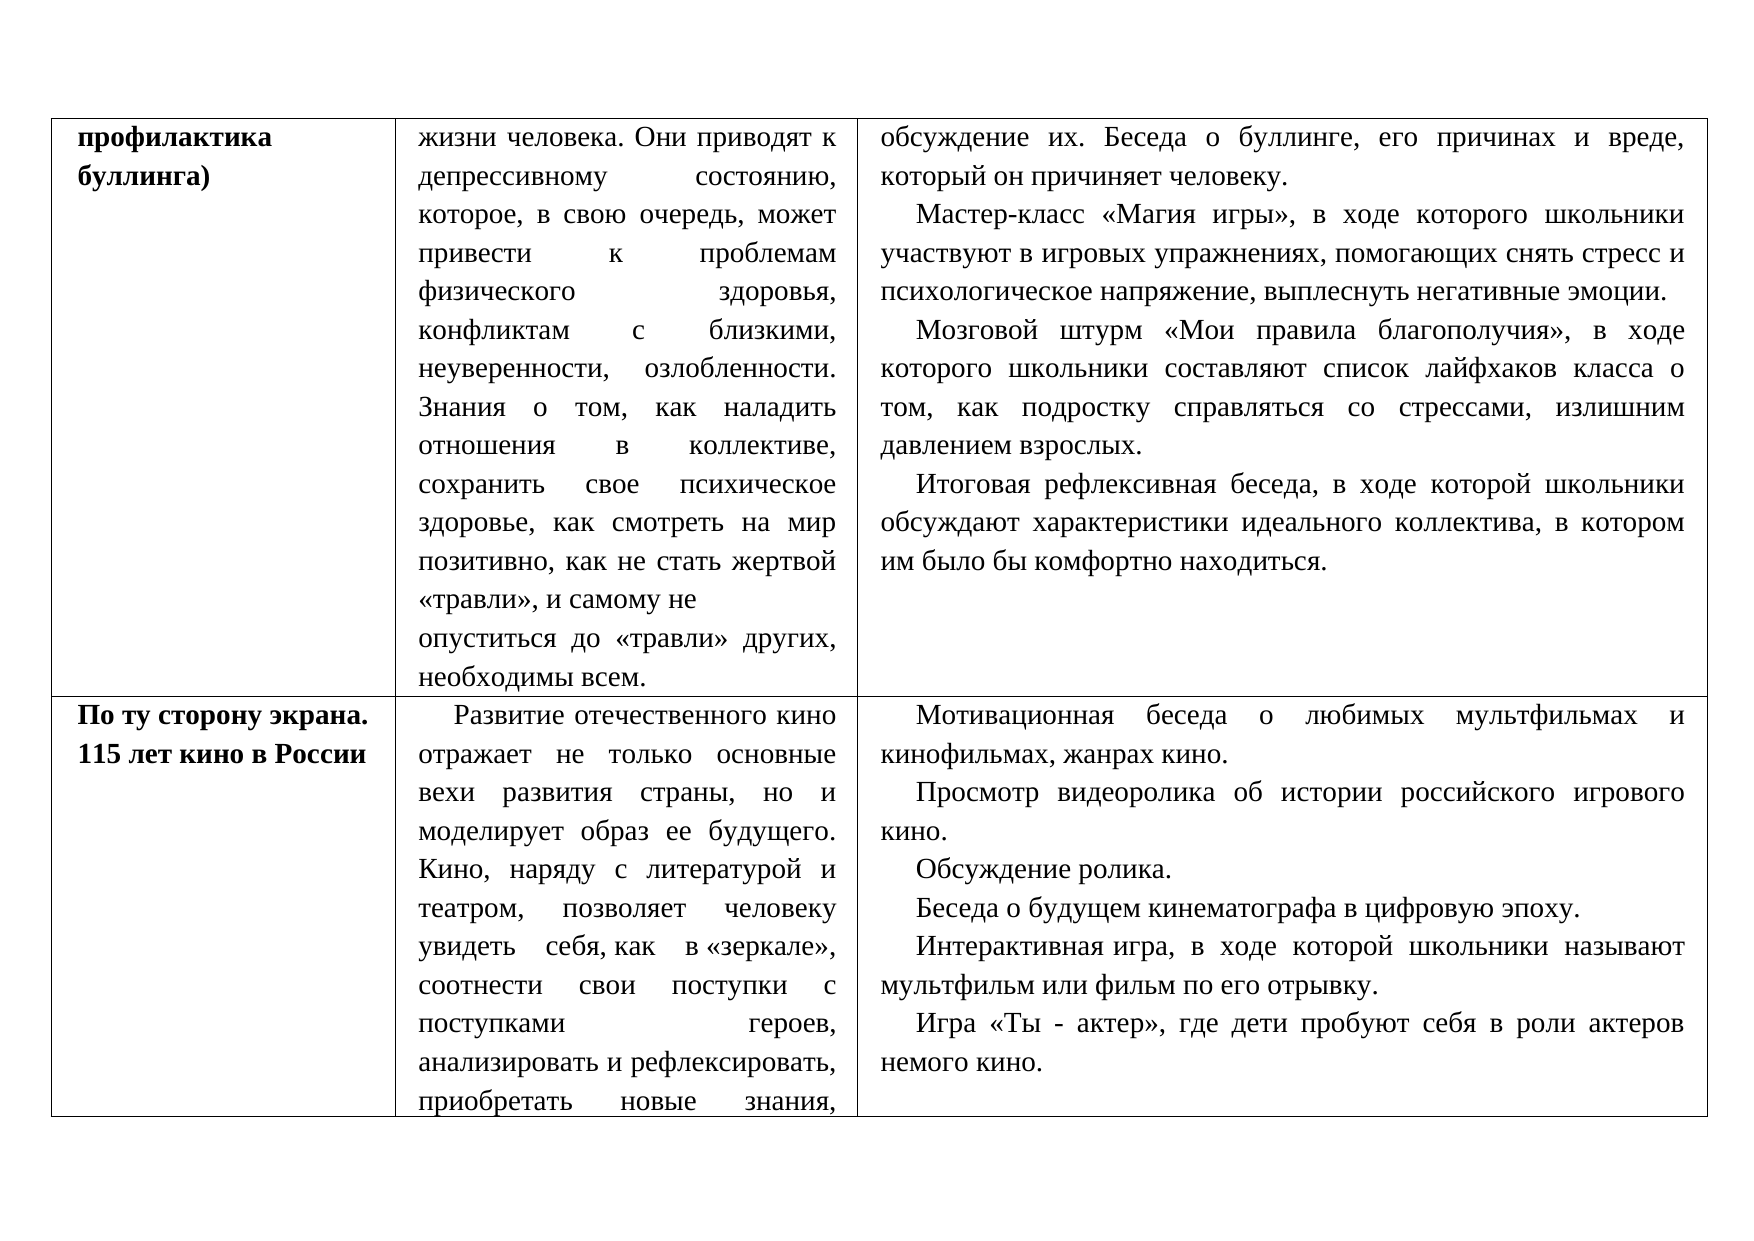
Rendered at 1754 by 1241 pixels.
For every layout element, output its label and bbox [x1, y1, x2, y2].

table_cell [858, 119, 1707, 696]
table_cell [52, 697, 395, 1116]
table_cell [396, 119, 857, 696]
table_cell [858, 697, 1707, 1116]
table_cell [396, 697, 857, 1116]
table_cell [52, 119, 395, 696]
